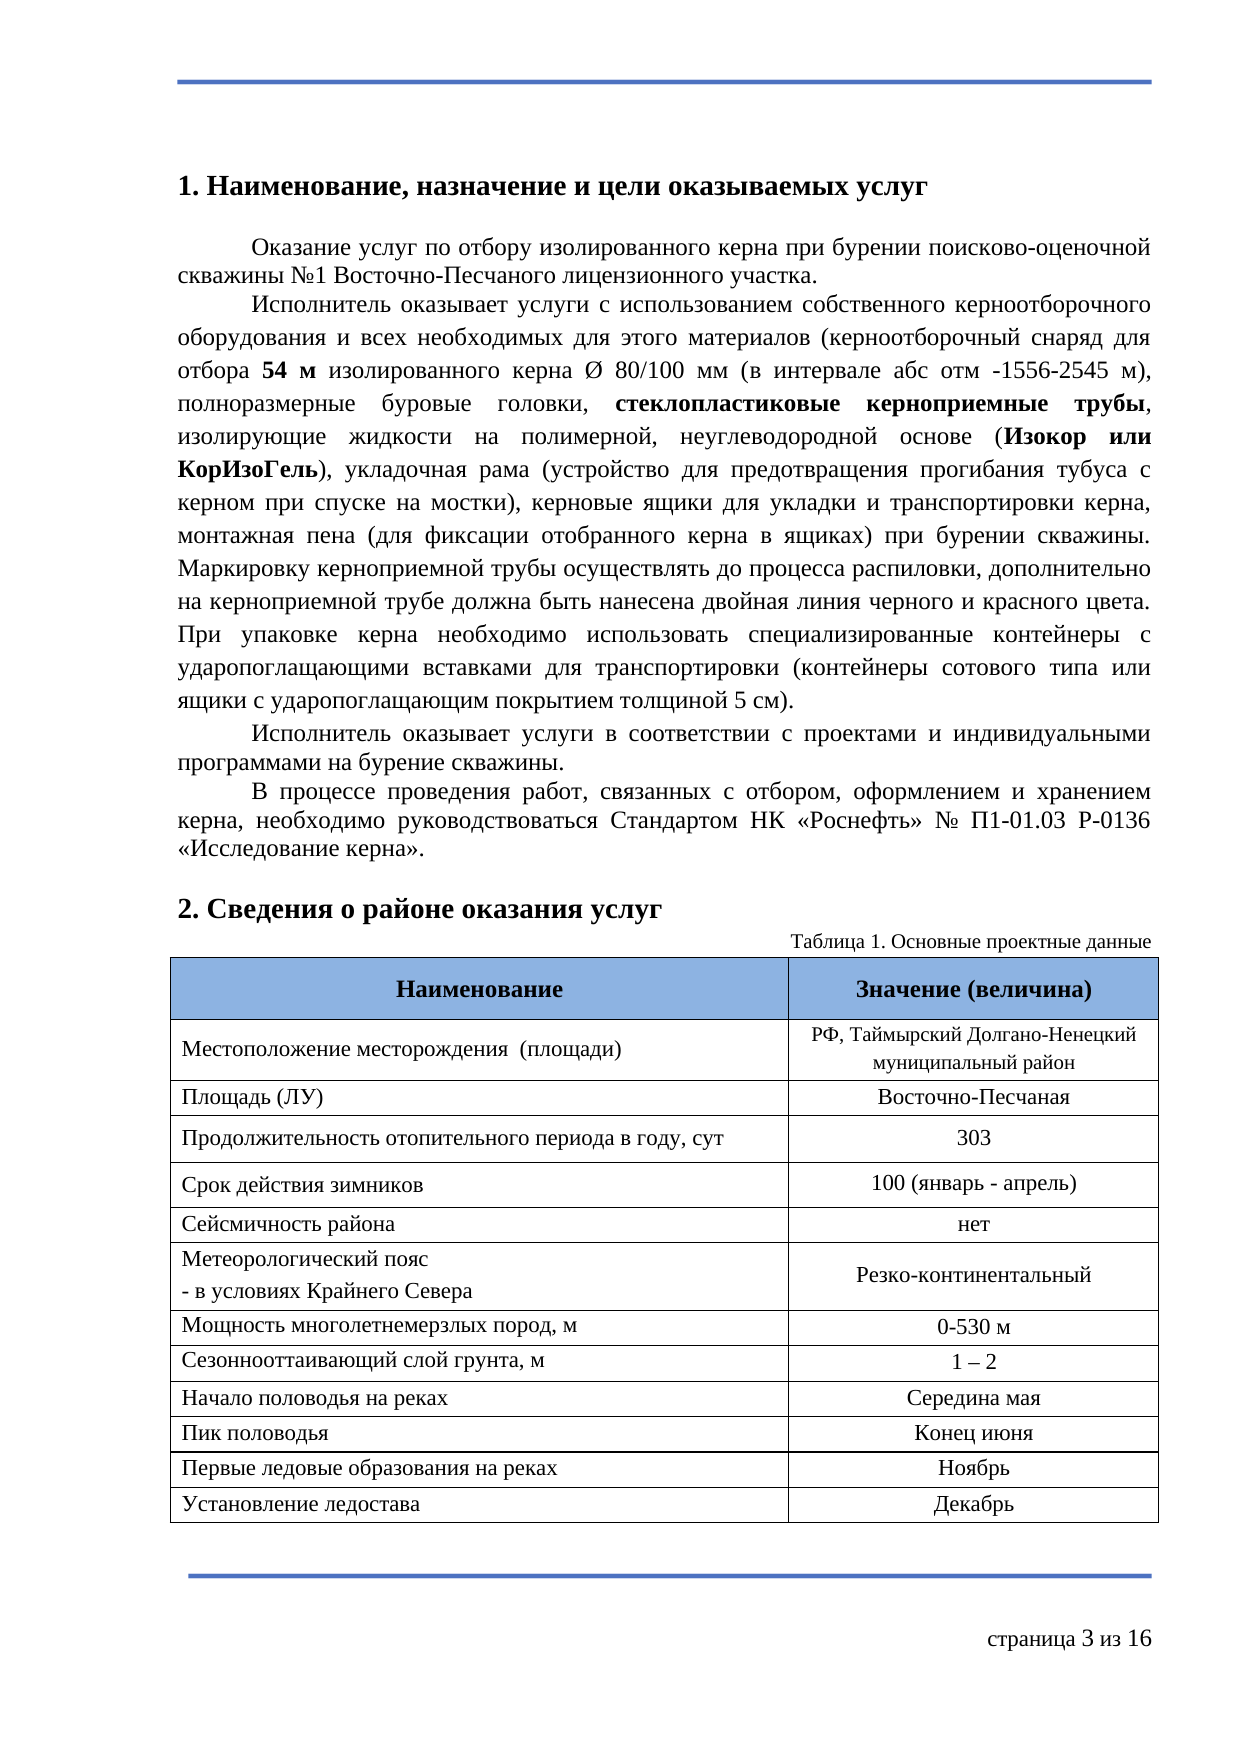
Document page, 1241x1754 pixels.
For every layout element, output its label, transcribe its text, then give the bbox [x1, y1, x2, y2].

text Таблица 1. Основные проектные данные [177, 929, 1152, 953]
table_cell Первые ледовые образования на реках [171, 1453, 788, 1487]
table_cell Декабрь [789, 1488, 1158, 1522]
subtitle 1. Наименование, назначение и цели оказываемых услуг [177, 168, 1152, 202]
text Исполнитель оказывает услуги в соответствии с проектами и индивидуальными программами на бурение скважины. [177, 718, 1152, 776]
table_cell Продолжительность отопительного периода в году, сут [171, 1116, 788, 1162]
table_cell Сезоннооттаивающий слой грунта, м [171, 1346, 788, 1381]
text Исполнитель оказывает услуги с использованием собственного керноотборочного оборудования и всех необходимых для этого материалов (керноотборочный снаряд для отбора 54 м изолированного керна Ø 80/100 мм (в интервале абс отм -1556-2545 м), полноразмерные буровые головки, стеклопластиковые керноприемные трубы, изолирующие жидкости на полимерной, неуглеводородной основе (Изокор или КорИзоГель), укладочная рама (устройство для предотвращения прогибания тубуса с керном при спуске на мостки), керновые ящики для укладки и транспортировки керна, монтажная пена (для фиксации отобранного керна в ящиках) при бурении скважины. Маркировку керноприемной трубы осуществлять до процесса распиловки, дополнительно на керноприемной трубе должна быть нанесена двойная линия черного и красного цвета. При упаковке керна необходимо использовать специализированные контейнеры с ударопоглащающими вставками для транспортировки (контейнеры сотового типа или ящики с ударопоглащающим покрытием толщиной 5 см). [177, 289, 1152, 714]
table_cell Мощность многолетнемерзлых пород, м [171, 1311, 788, 1345]
table_cell РФ, Таймырский Долгано-Ненецкий муниципальный район [789, 1020, 1158, 1079]
table_cell Середина мая [789, 1382, 1158, 1416]
table_cell 0-530 м [789, 1311, 1158, 1345]
table_cell 100 (январь - апрель) [789, 1163, 1158, 1207]
text Оказание услуг по отбору изолированного керна при бурении поисково-оценочной скважины №1 Восточно-Песчаного лицензионного участка. [177, 232, 1152, 289]
table_cell Площадь (ЛУ) [171, 1081, 788, 1115]
subtitle 2. Сведения о районе оказания услуг [177, 891, 1152, 924]
table_cell Начало половодья на реках [171, 1382, 788, 1416]
table_cell Срок действия зимников [171, 1163, 788, 1207]
table_cell Сейсмичность района [171, 1208, 788, 1242]
table_cell Восточно-Песчаная [789, 1081, 1158, 1115]
table_cell Местоположение месторождения (площади) [171, 1020, 788, 1079]
table_header Значение (величина) [789, 958, 1158, 1019]
table_cell 1 – 2 [789, 1346, 1158, 1381]
table_cell Ноябрь [789, 1453, 1158, 1487]
table_cell нет [789, 1208, 1158, 1242]
table_cell Резко-континентальный [789, 1243, 1158, 1310]
table_cell Метеорологический пояс - в условиях Крайнего Севера [171, 1243, 788, 1310]
table_header Наименование [171, 958, 788, 1019]
table_cell Конец июня [789, 1417, 1158, 1451]
table_cell Установление ледостава [171, 1488, 788, 1522]
text В процессе проведения работ, связанных с отбором, оформлением и хранением керна, необходимо руководствоваться Стандартом НК «Роснефть» № П1-01.03 Р-0136 «Исследование керна». [177, 776, 1152, 862]
table_cell Пик половодья [171, 1417, 788, 1451]
table_cell 303 [789, 1116, 1158, 1162]
